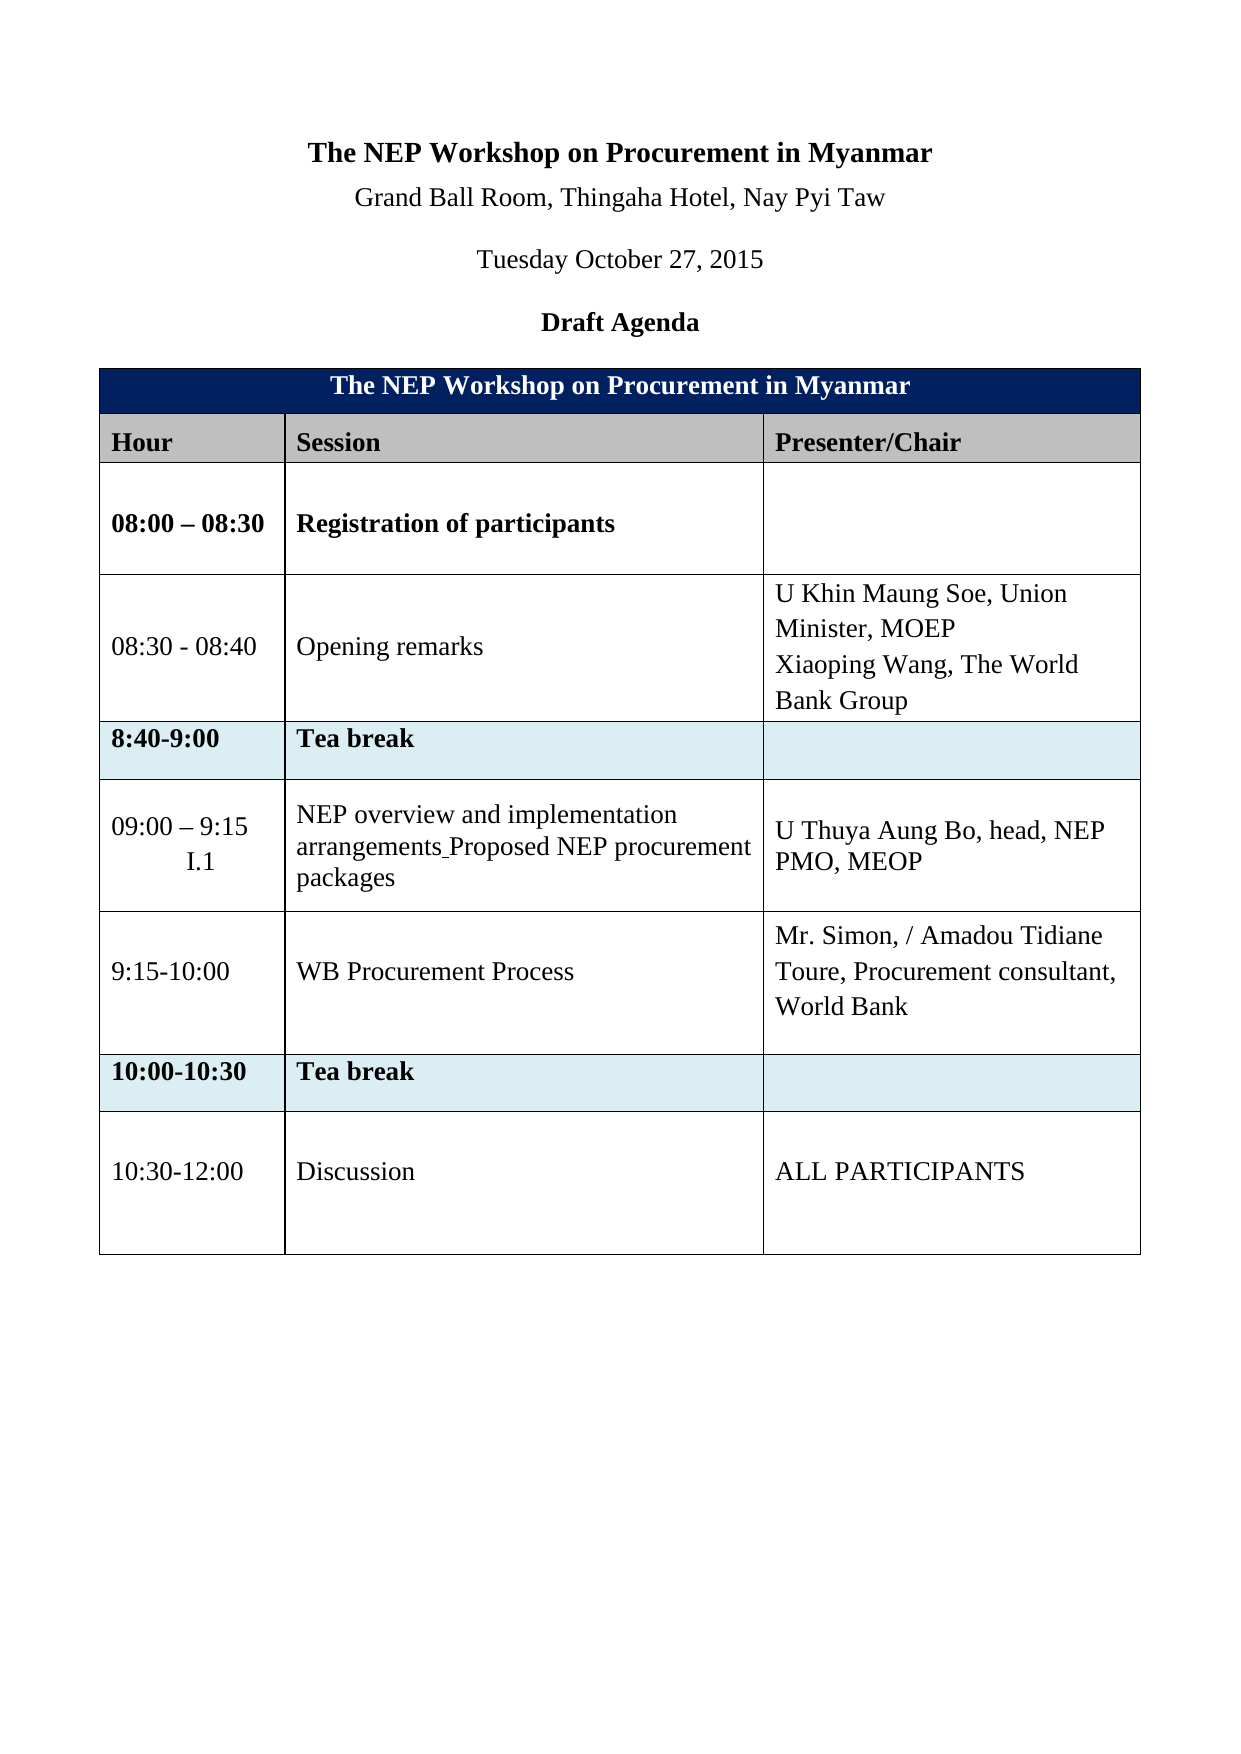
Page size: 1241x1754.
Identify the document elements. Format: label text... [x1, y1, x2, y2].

table_header The NEP Workshop on Procurement in Myanmar [100, 369, 1140, 413]
table_cell WB Procurement Process [286, 912, 763, 1053]
text Draft Agenda [135, 306, 1105, 337]
text Tuesday October 27, 2015 [135, 243, 1105, 274]
table_cell Discussion [286, 1112, 763, 1254]
table_cell 9:15-10:00 [100, 912, 284, 1053]
table_cell Hour [100, 414, 284, 462]
table_cell 08:30 - 08:40 [100, 575, 284, 721]
table_cell [764, 722, 1140, 779]
table_cell ALL PARTICIPANTS [764, 1112, 1140, 1254]
table_cell [764, 463, 1140, 574]
table_cell [764, 1055, 1140, 1111]
table_cell Mr. Simon, / Amadou Tidiane Toure, Procurement consultant, World Bank [764, 912, 1140, 1053]
table_cell Session [286, 414, 763, 462]
text Grand Ball Room, Thingaha Hotel, Nay Pyi Taw [135, 181, 1105, 212]
table_cell NEP overview and implementation arrangements Proposed NEP procurement packages [286, 780, 763, 911]
table_cell 10:00-10:30 [100, 1055, 284, 1111]
text The NEP Workshop on Procurement in Myanmar [135, 135, 1105, 168]
table_cell Tea break [286, 722, 763, 779]
table_cell Opening remarks [286, 575, 763, 721]
table_cell U Thuya Aung Bo, head, NEP PMO, MEOP [764, 780, 1140, 911]
table_cell 10:30-12:00 [100, 1112, 284, 1254]
table_cell Presenter/Chair [764, 414, 1140, 462]
table_cell 09:00 – 9:15 [100, 780, 284, 911]
table_cell Registration of participants [286, 463, 763, 574]
table_cell 08:00 – 08:30 [100, 463, 284, 574]
table_cell U Khin Maung Soe, Union Minister, MOEP Xiaoping Wang, The World Bank Group [764, 575, 1140, 721]
table_cell 8:40-9:00 [100, 722, 284, 779]
table_cell Tea break [286, 1055, 763, 1111]
